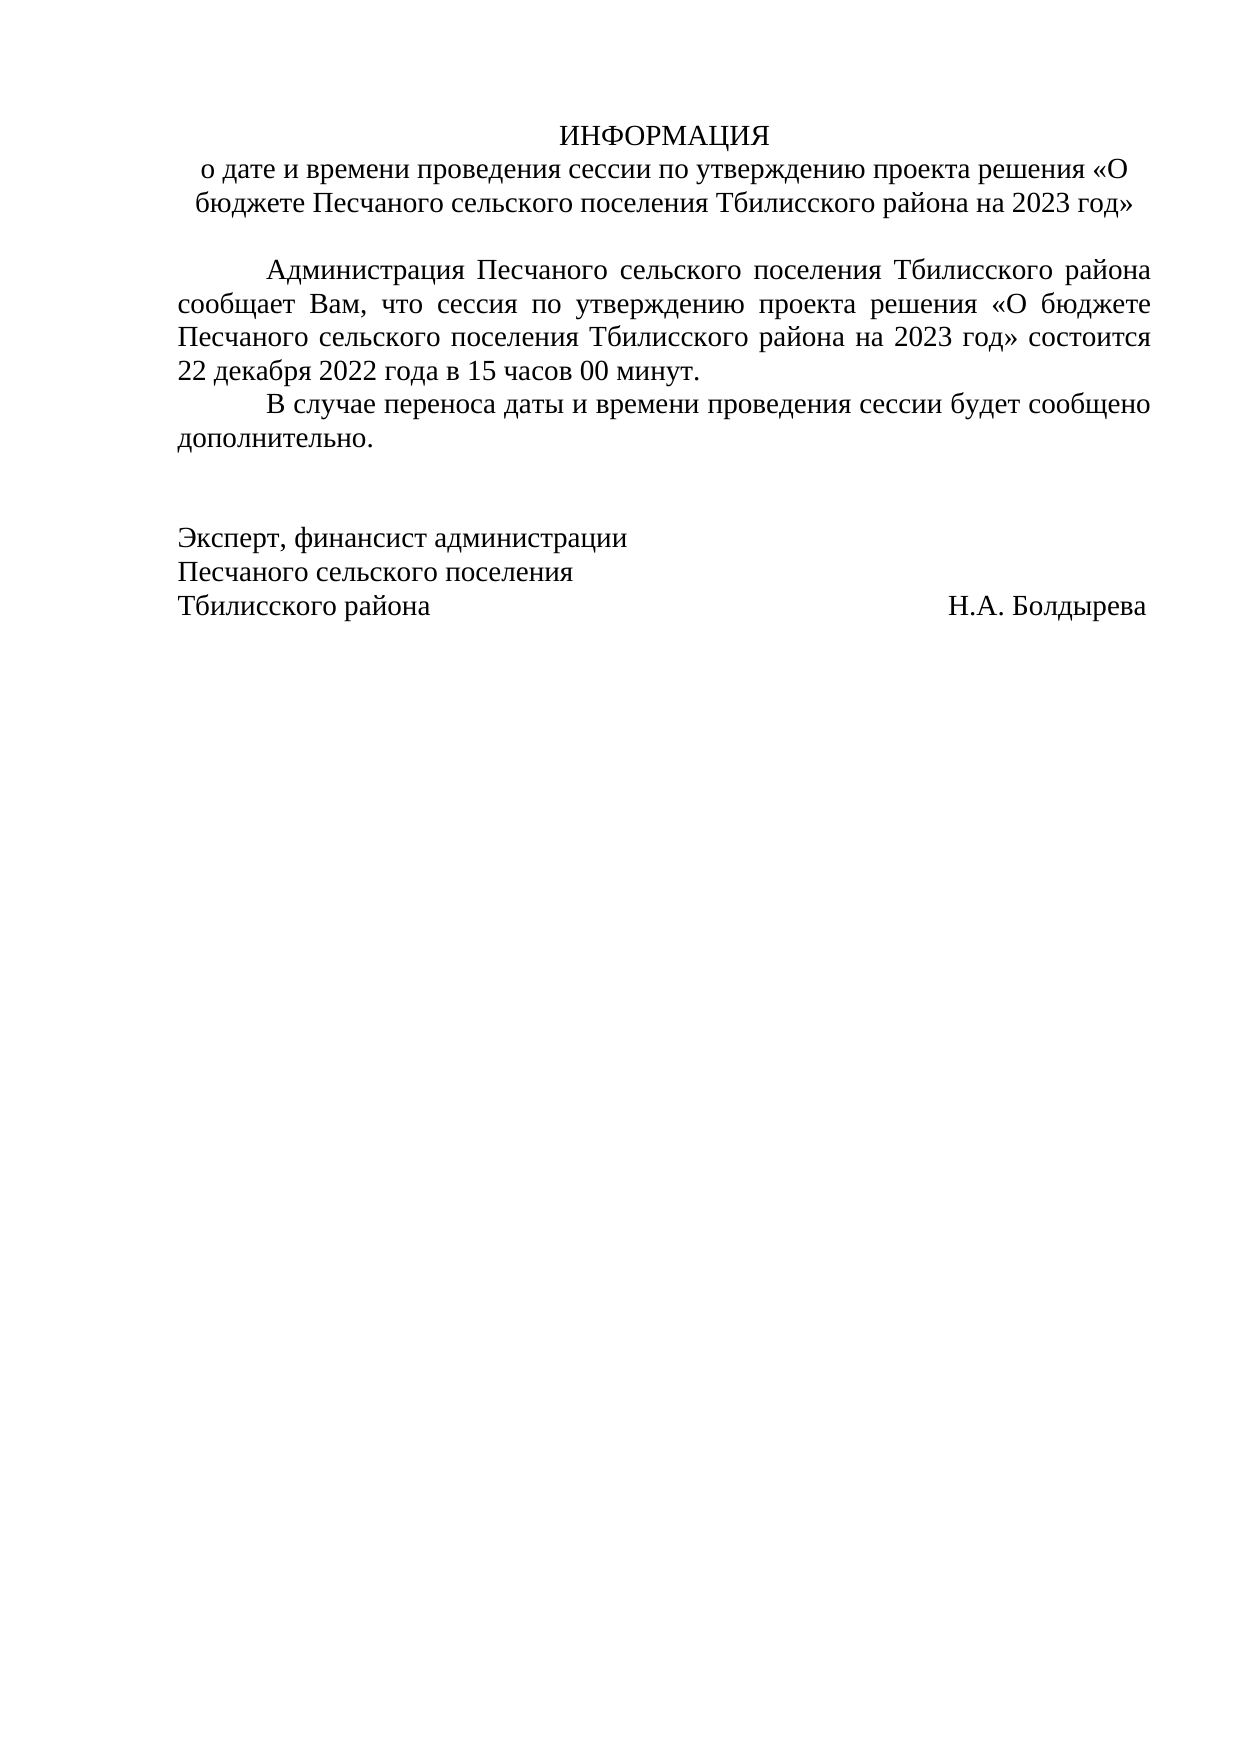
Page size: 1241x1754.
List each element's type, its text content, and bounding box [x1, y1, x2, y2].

text Администрация Песчаного сельского поселения Тбилисского района сообщает Вам, что сессия по утверждению проекта решения «О бюджете Песчаного сельского поселения Тбилисского района на 2023 год» состоится 22 декабря 2022 года в 15 часов 00 минут. [177, 252, 1152, 386]
text В случае переноса даты и времени проведения сессии будет сообщено дополнительно. [177, 386, 1152, 453]
text о дате и времени проведения сессии по утверждению проекта решения «О бюджете Песчаного сельского поселения Тбилисского района на 2023 год» [177, 152, 1152, 219]
text Песчаного сельского поселения [177, 554, 1152, 588]
text Эксперт, финансист администрации [177, 521, 1152, 554]
text ИНФОРМАЦИЯ [177, 118, 1152, 152]
text Тбилисского района Н.А. Болдырева [177, 588, 1152, 621]
